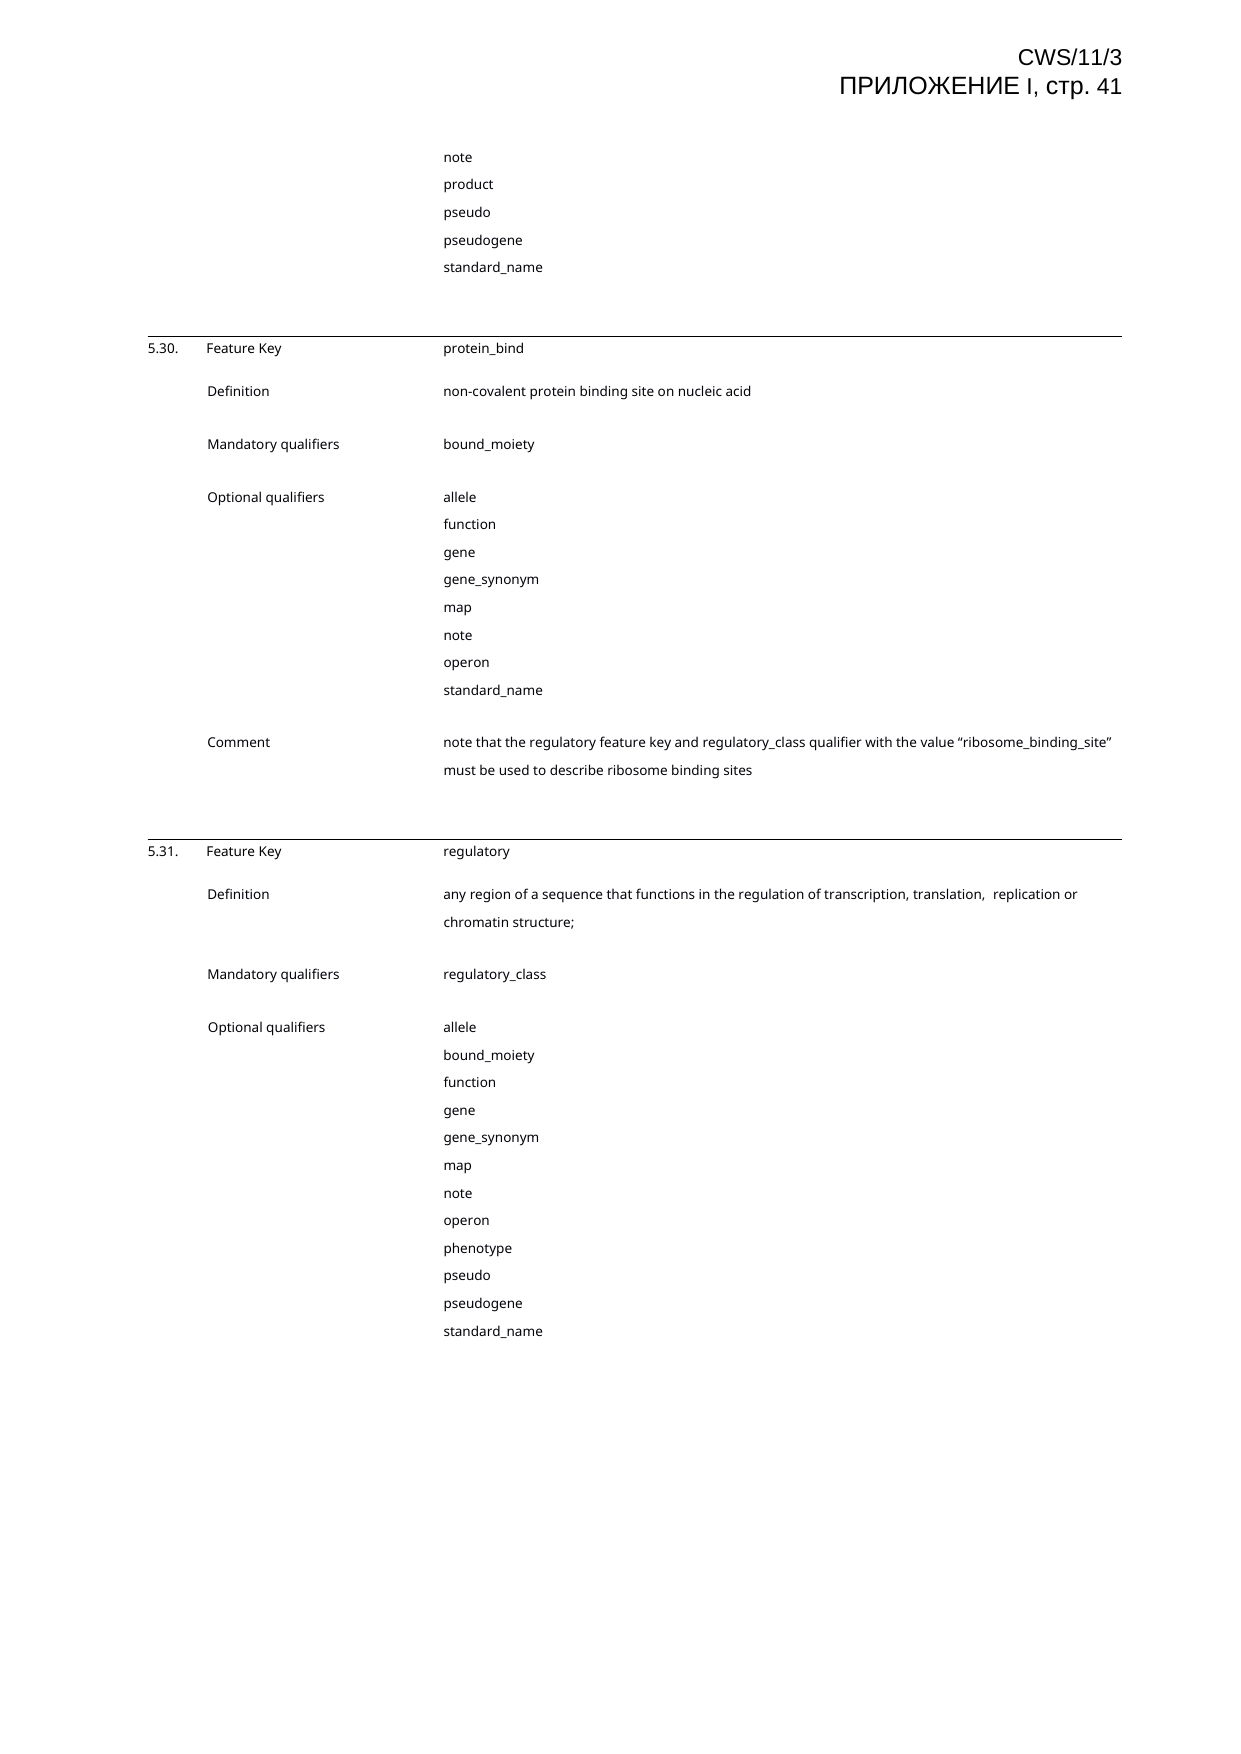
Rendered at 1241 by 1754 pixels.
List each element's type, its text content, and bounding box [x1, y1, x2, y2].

text bound_moiety [208, 1046, 1122, 1064]
text standard_name [443, 258, 1122, 277]
text Definition non-covalent protein binding site on nucleic acid [207, 382, 1122, 401]
text gene_synonym [443, 570, 1122, 589]
text Feature Key protein_bind [148, 337, 1122, 357]
text gene [443, 543, 1122, 561]
text phenotype [443, 1239, 1122, 1257]
text standard_name [443, 681, 1122, 699]
text pseudogene [443, 1294, 1122, 1312]
text function [443, 1073, 1122, 1092]
text pseudo [443, 1266, 1122, 1285]
text note [443, 1183, 1122, 1202]
text map [443, 1156, 1122, 1174]
text Optional qualifiers allele [208, 1018, 1122, 1036]
text pseudo [443, 203, 1122, 221]
text pseudogene [443, 231, 1122, 249]
text Optional qualifiers allele [207, 487, 1122, 506]
text gene [443, 1101, 1122, 1119]
text note [443, 148, 1122, 166]
text gene_synonym [443, 1128, 1122, 1147]
text Mandatory qualifiers bound_moiety [207, 435, 1122, 453]
text note [443, 626, 1122, 644]
text operon [443, 653, 1122, 672]
text Mandatory qualifiers regulatory_class [207, 965, 1122, 984]
text Feature Key regulatory [148, 840, 1122, 860]
text product [443, 175, 1122, 194]
text standard_name [443, 1322, 1122, 1340]
text Definition any region of a sequence that functions in the regulation of transcription, translation, replication or chromatin structure; [207, 885, 1122, 931]
text Comment note that the regulatory feature key and regulatory_class qualifier with the value “ribosome_binding_site” must be used to describe ribosome binding sites [207, 733, 1122, 779]
text operon [443, 1211, 1122, 1229]
text function [443, 515, 1122, 533]
text map [443, 598, 1122, 616]
